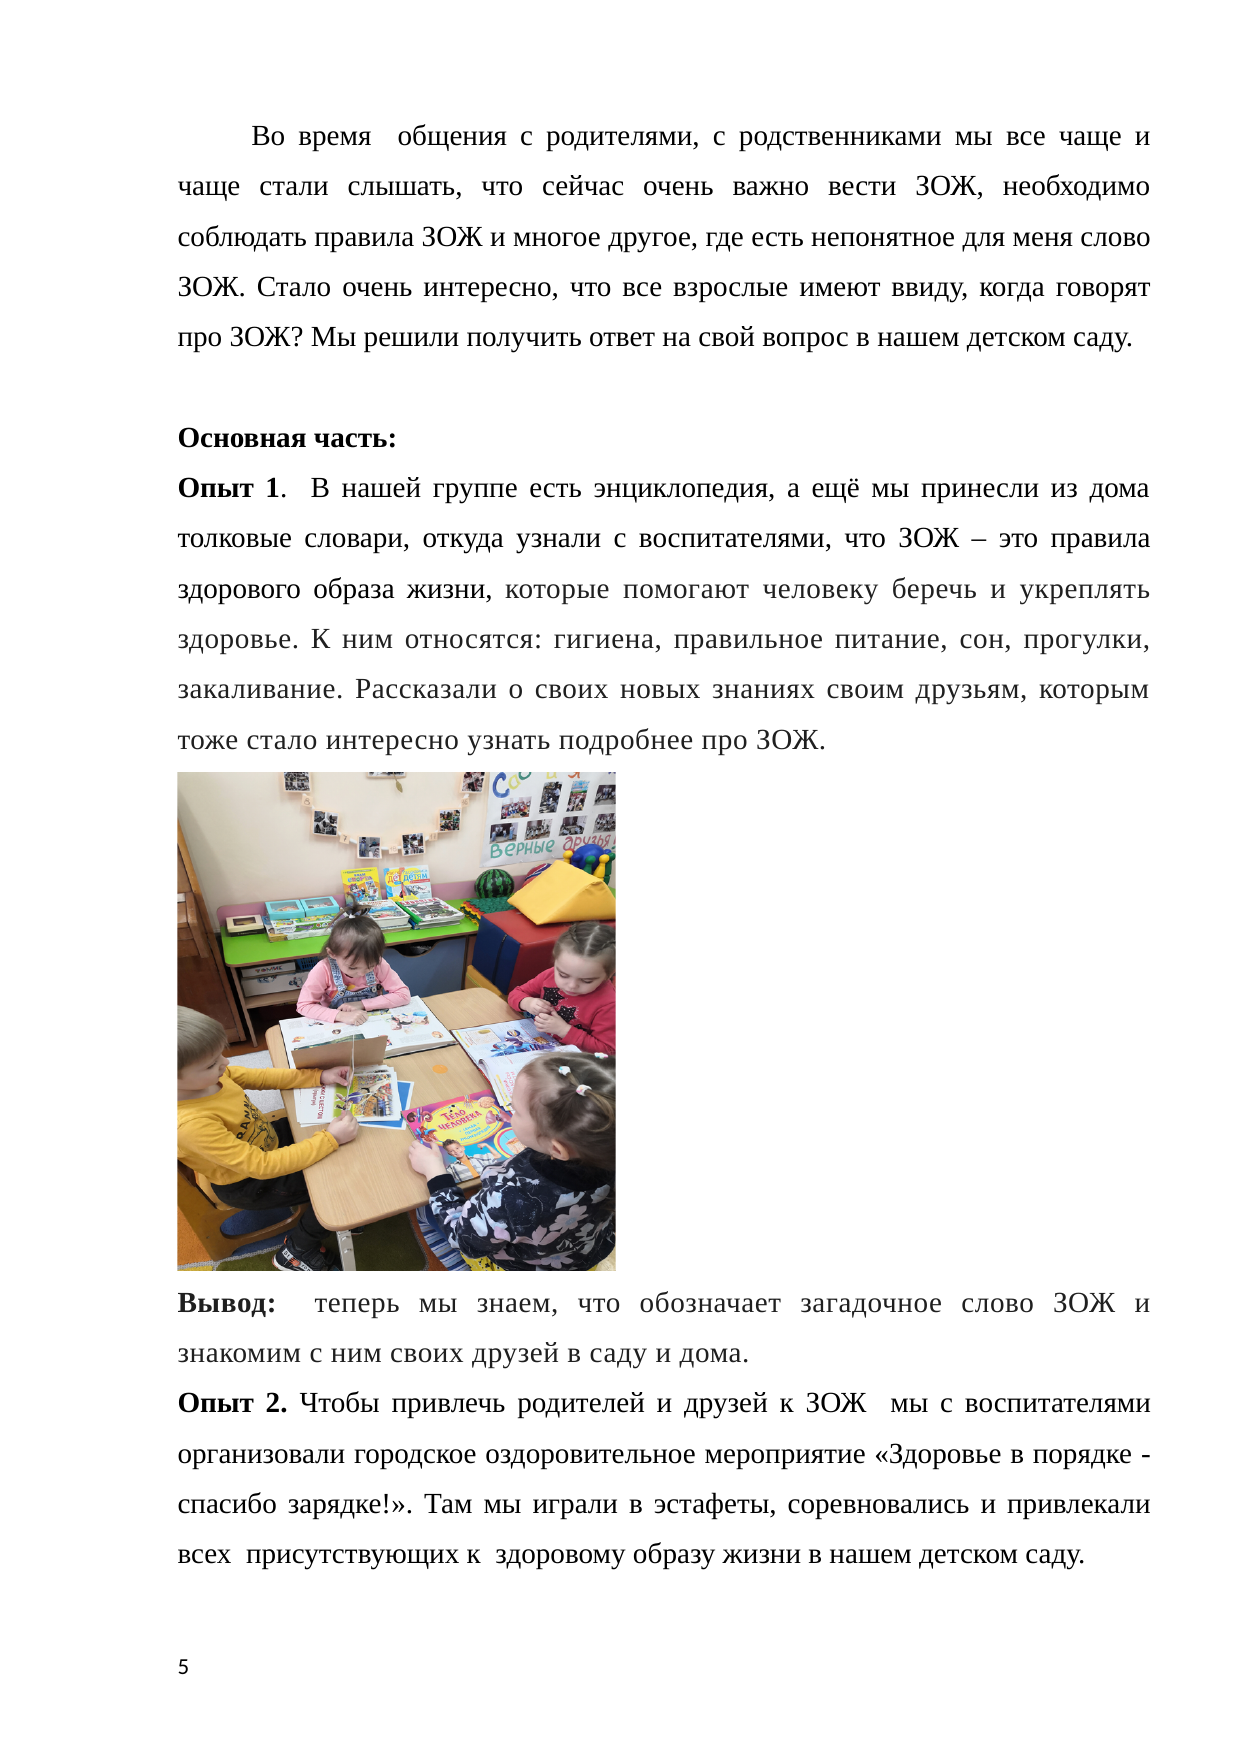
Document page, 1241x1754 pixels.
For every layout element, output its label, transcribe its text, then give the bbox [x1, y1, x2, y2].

text Опыт 2. Чтобы привлечь родителей и друзей к ЗОЖ мы с воспитателями организовали городское оздоровительное мероприятие «Здоровье в порядке - спасибо зарядке!». Там мы играли в эстафеты, соревновались и привлекали всех присутствующих к здоровому образу жизни в нашем детском саду. [177, 1386, 1152, 1570]
picture [177, 772, 616, 1271]
text Во время общения с родителями, с родственниками мы все чаще и чаще стали слышать, что сейчас очень важно вести ЗОЖ, необходимо соблюдать правила ЗОЖ и многое другое, где есть непонятное для меня слово ЗОЖ. Стало очень интересно, что все взрослые имеют ввиду, когда говорят про ЗОЖ? Мы решили получить ответ на свой вопрос в нашем детском саду. [177, 118, 1152, 353]
text Основная часть: [177, 420, 1152, 453]
text Опыт 1. В нашей группе есть энциклопедия, а ещё мы принесли из дома толковые словари, откуда узнали с воспитателями, что ЗОЖ – это правила здорового образа жизни, которые помогают человеку беречь и укреплять здоровье. К ним относятся: гигиена, правильное питание, сон, прогулки, закаливание. Рассказали о своих новых знаниях своим друзьям, которым тоже стало интересно узнать подробнее про ЗОЖ. [177, 470, 1152, 755]
text Вывод: теперь мы знаем, что обозначает загадочное слово ЗОЖ и знакомим с ним своих друзей в саду и дома. [177, 1285, 1152, 1369]
